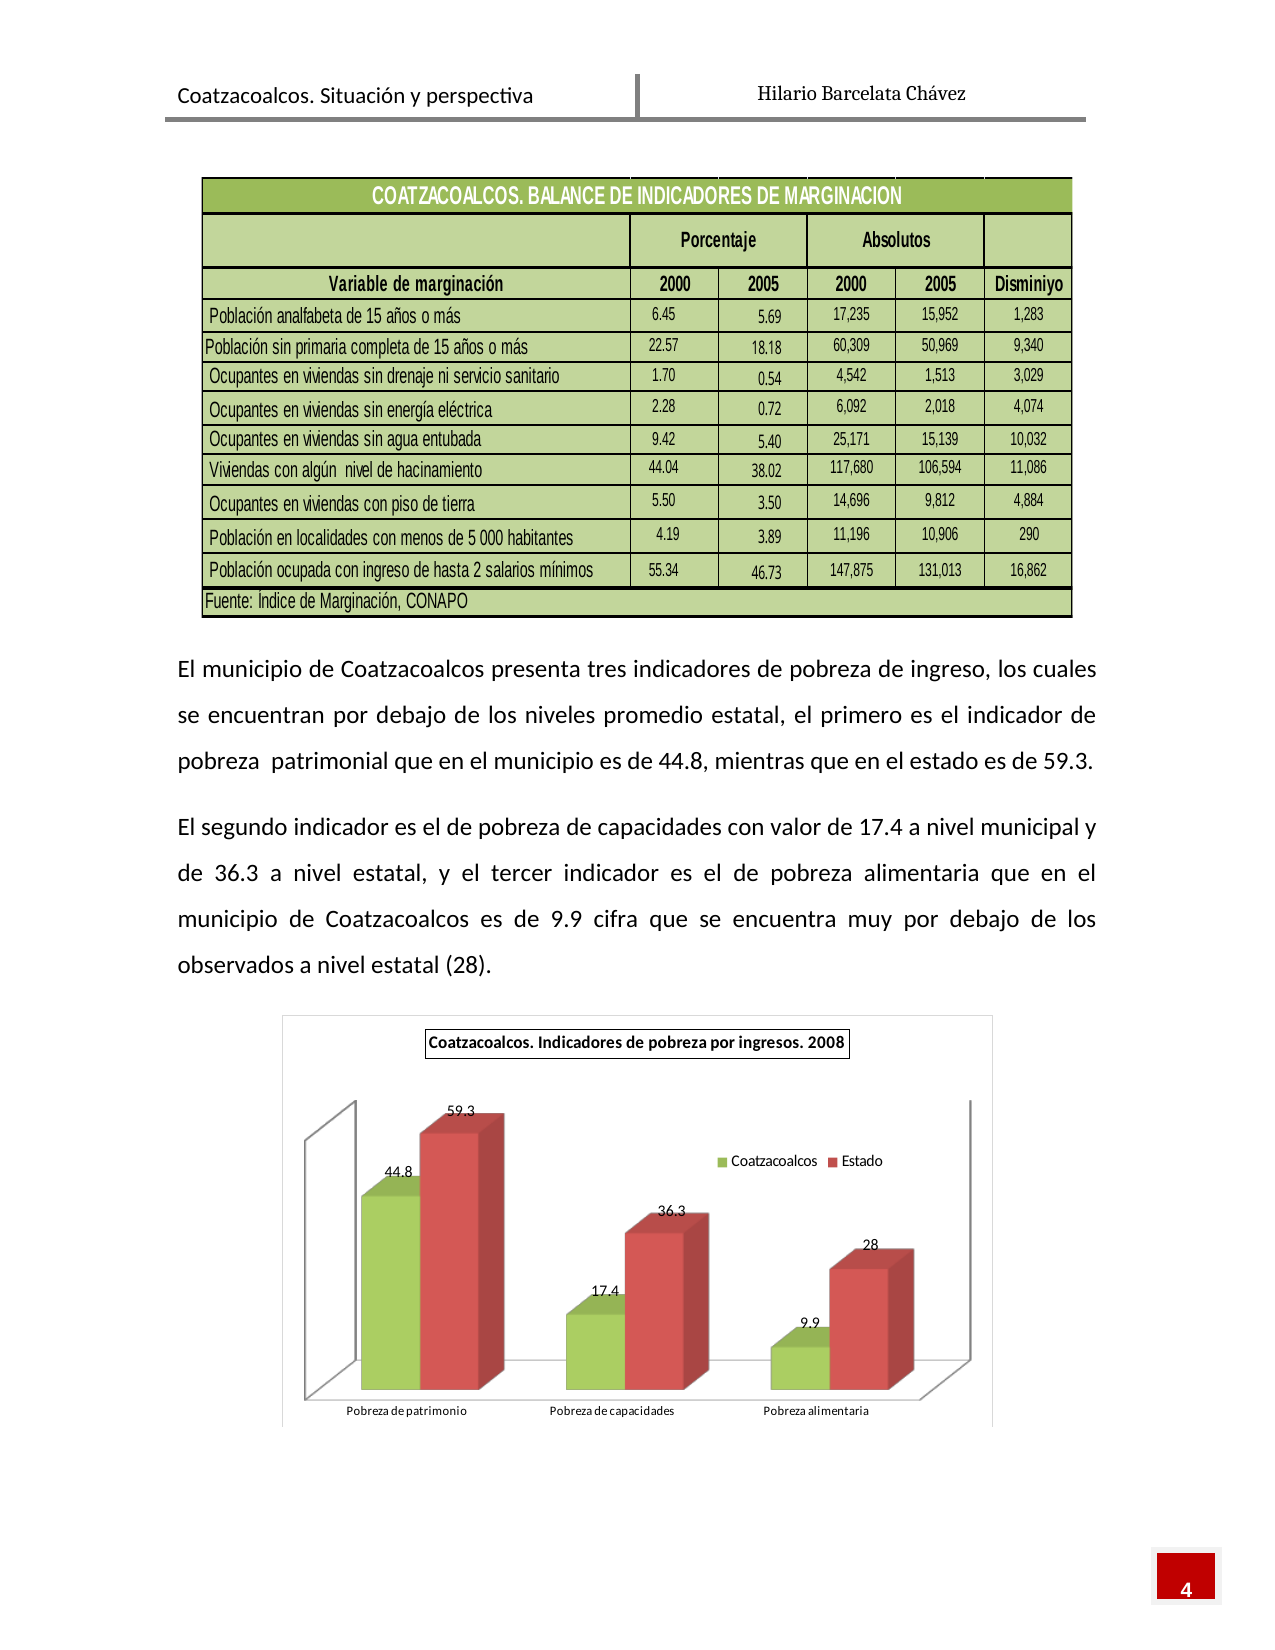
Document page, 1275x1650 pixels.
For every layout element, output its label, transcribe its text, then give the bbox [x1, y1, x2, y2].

text El segundo indicador es el de pobreza de capacidades con valor de 17.4 a nivel municipal y de 36.3 a nivel estatal, y el tercer indicador es el de pobreza alimentaria que en el municipio de Coatzacoalcos es de 9.9 cifra que se encuentra muy por debajo de los observados a nivel estatal (28). [177, 812, 1098, 979]
text El municipio de Coatzacoalcos presenta tres indicadores de pobreza de ingreso, los cuales se encuentran por debajo de los niveles promedio estatal, el primero es el indicador de pobreza patrimonial que en el municipio es de 44.8, mientras que en el estado es de 59.3. [177, 653, 1098, 776]
